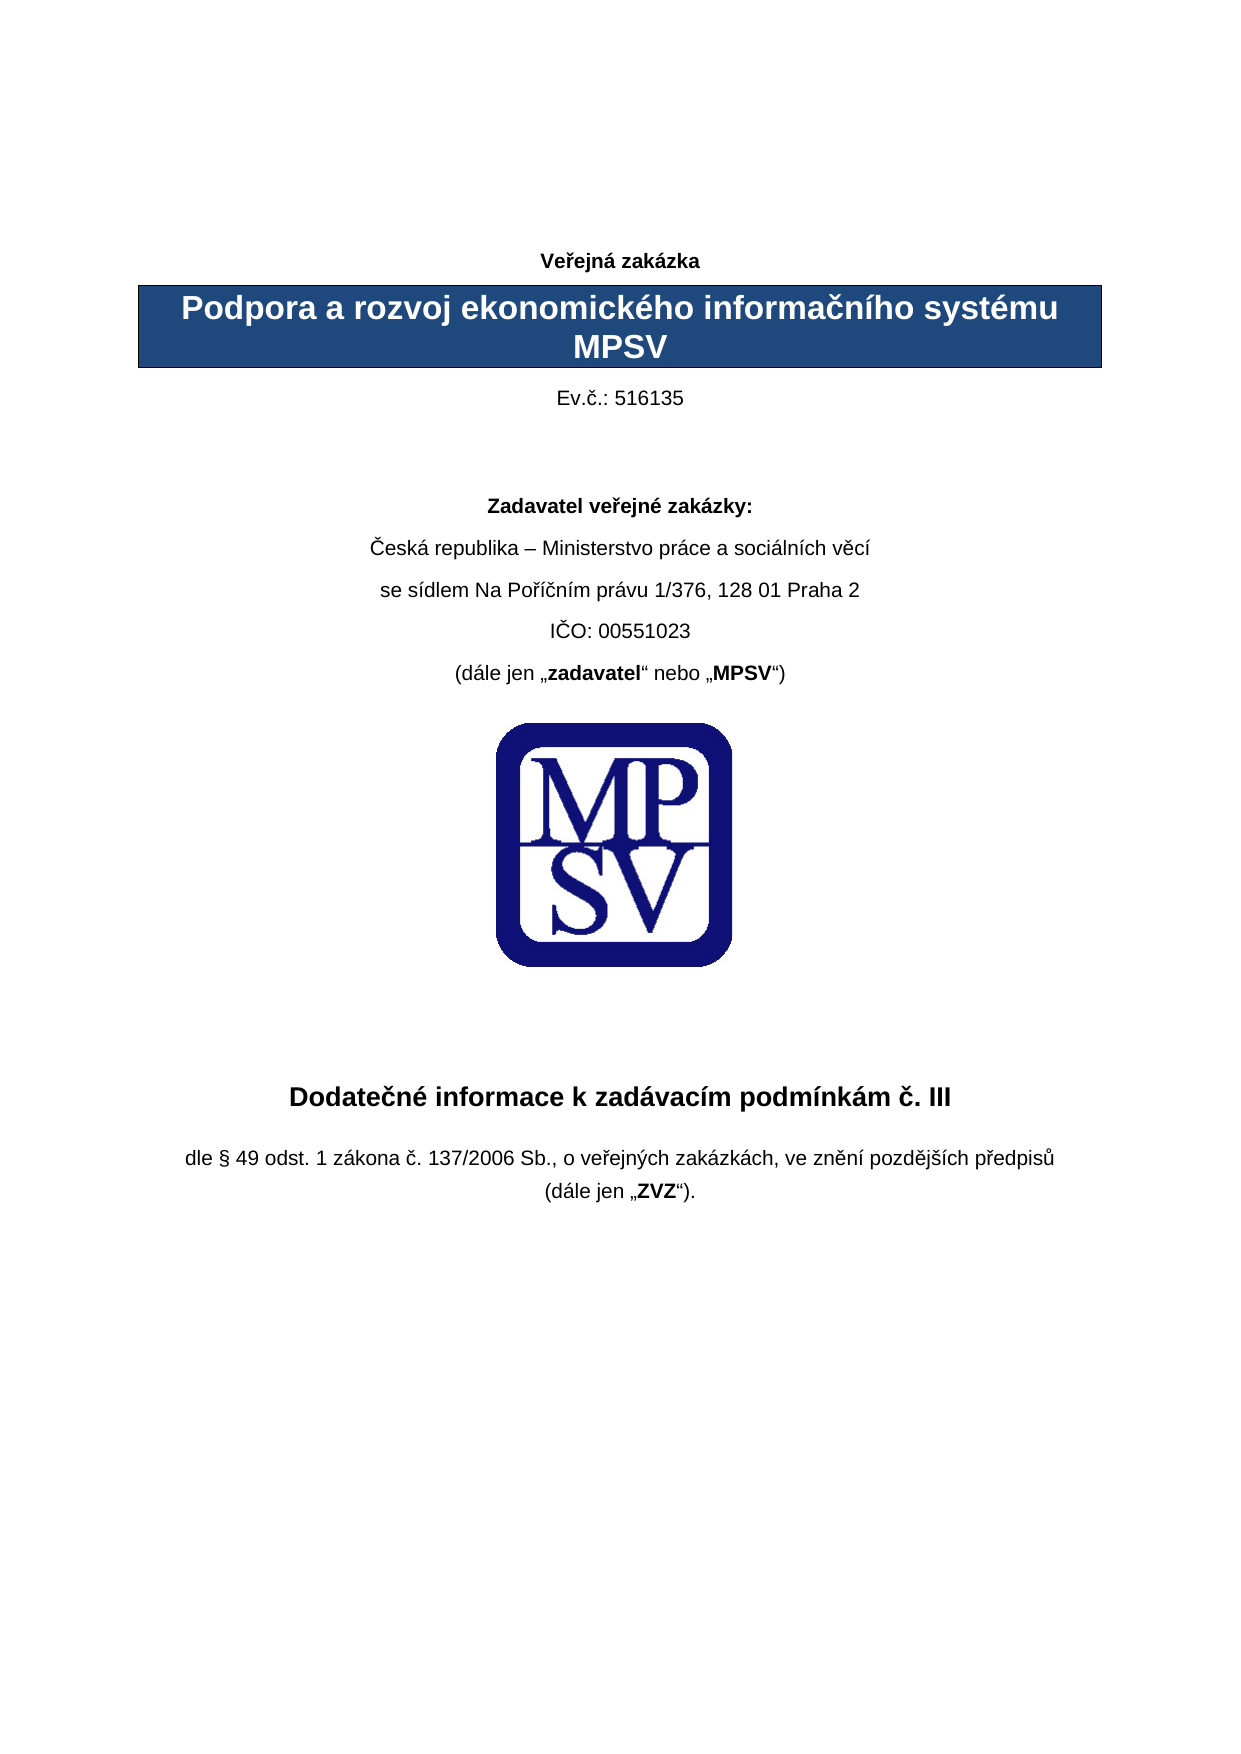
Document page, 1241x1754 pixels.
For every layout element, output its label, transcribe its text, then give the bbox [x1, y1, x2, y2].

text dle § 49 odst. 1 zákona č. 137/2006 Sb., o veřejných zakázkách, ve znění pozdějších předpisů [148, 1136, 1093, 1169]
text IČO: 00551023 [148, 614, 1093, 643]
text Ev.č.: 516135 [148, 381, 1093, 410]
text (dále jen „ZVZ“). [148, 1169, 1093, 1203]
text (dále jen „zadavatel“ nebo „MPSV“) [148, 656, 1093, 685]
picture [496, 723, 733, 967]
text se sídlem Na Poříčním právu 1/376, 128 01 Praha 2 [148, 572, 1093, 602]
text Česká republika – Ministerstvo práce a sociálních věcí [148, 531, 1093, 560]
text Podpora a rozvoj ekonomického informačního systému MPSV [139, 286, 1101, 367]
text Dodatečné informace k zadávacím podmínkám č. III [148, 1081, 1093, 1112]
text Zadavatel veřejné zakázky: [148, 489, 1093, 518]
text Veřejná zakázka [148, 243, 1093, 273]
